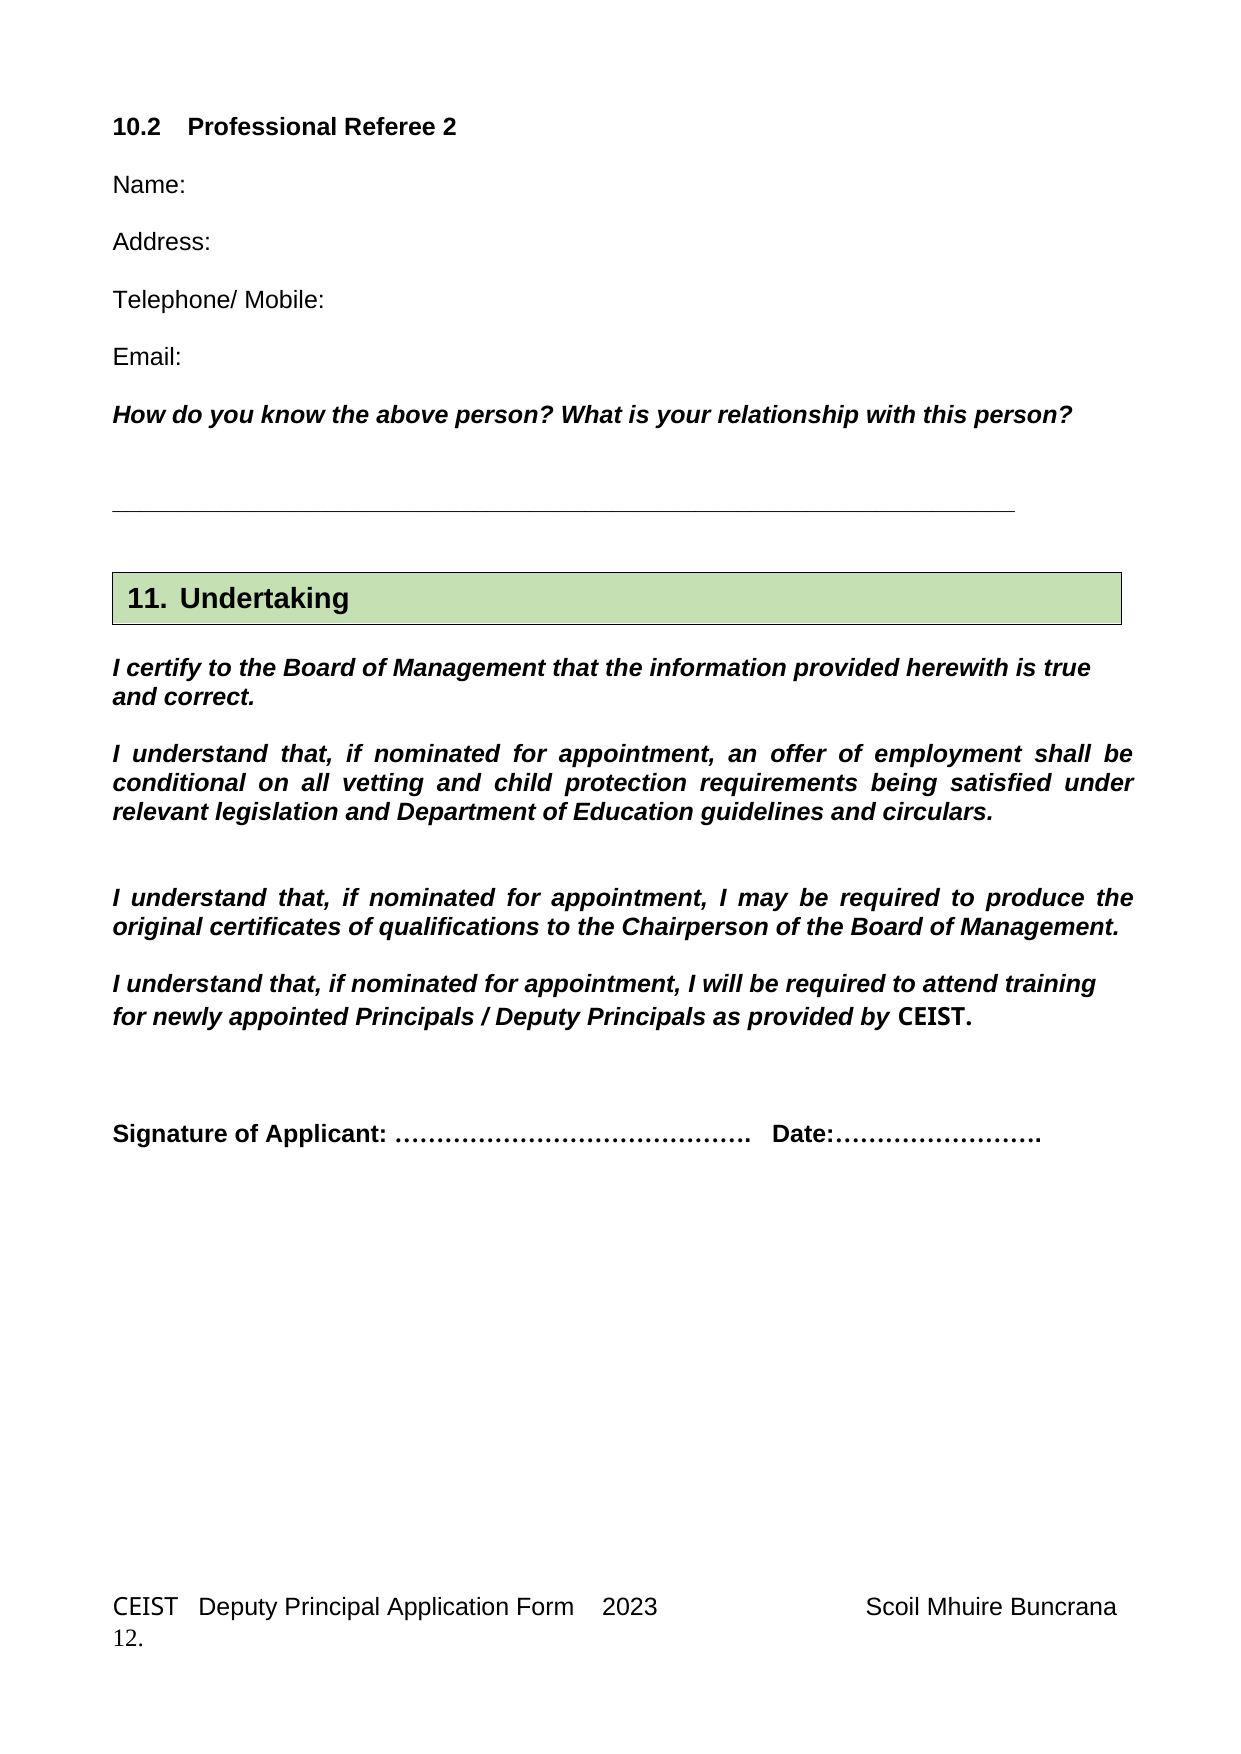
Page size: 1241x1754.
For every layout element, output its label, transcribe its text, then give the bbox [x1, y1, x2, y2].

table_header 11. Undertaking [113, 573, 1121, 623]
text Email: [112, 342, 1137, 371]
text I understand that, if nominated for appointment, I may be required to produce the original certificates of qualifications to the Chairperson of the Board of Management. [112, 883, 1137, 941]
text I understand that, if nominated for appointment, I will be required to attend training for newly appointed Principals / Deputy Principals as provided by CEIST. [112, 969, 1137, 1032]
text Signature of Applicant: ……………………………………. Date:……………………. [112, 1118, 1137, 1147]
text Telephone/ Mobile: [112, 285, 1137, 313]
text Address: [112, 227, 1137, 256]
text Name: [112, 170, 1137, 198]
text I understand that, if nominated for appointment, an offer of employment shall be conditional on all vetting and child protection requirements being satisfied under relevant legislation and Department of Education guidelines and circulars. [112, 739, 1137, 826]
text I certify to the Board of Management that the information provided herewith is true and correct. [112, 653, 1137, 711]
text 10.2 Professional Referee 2 [112, 112, 1137, 141]
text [112, 400, 1137, 428]
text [112, 486, 1137, 515]
